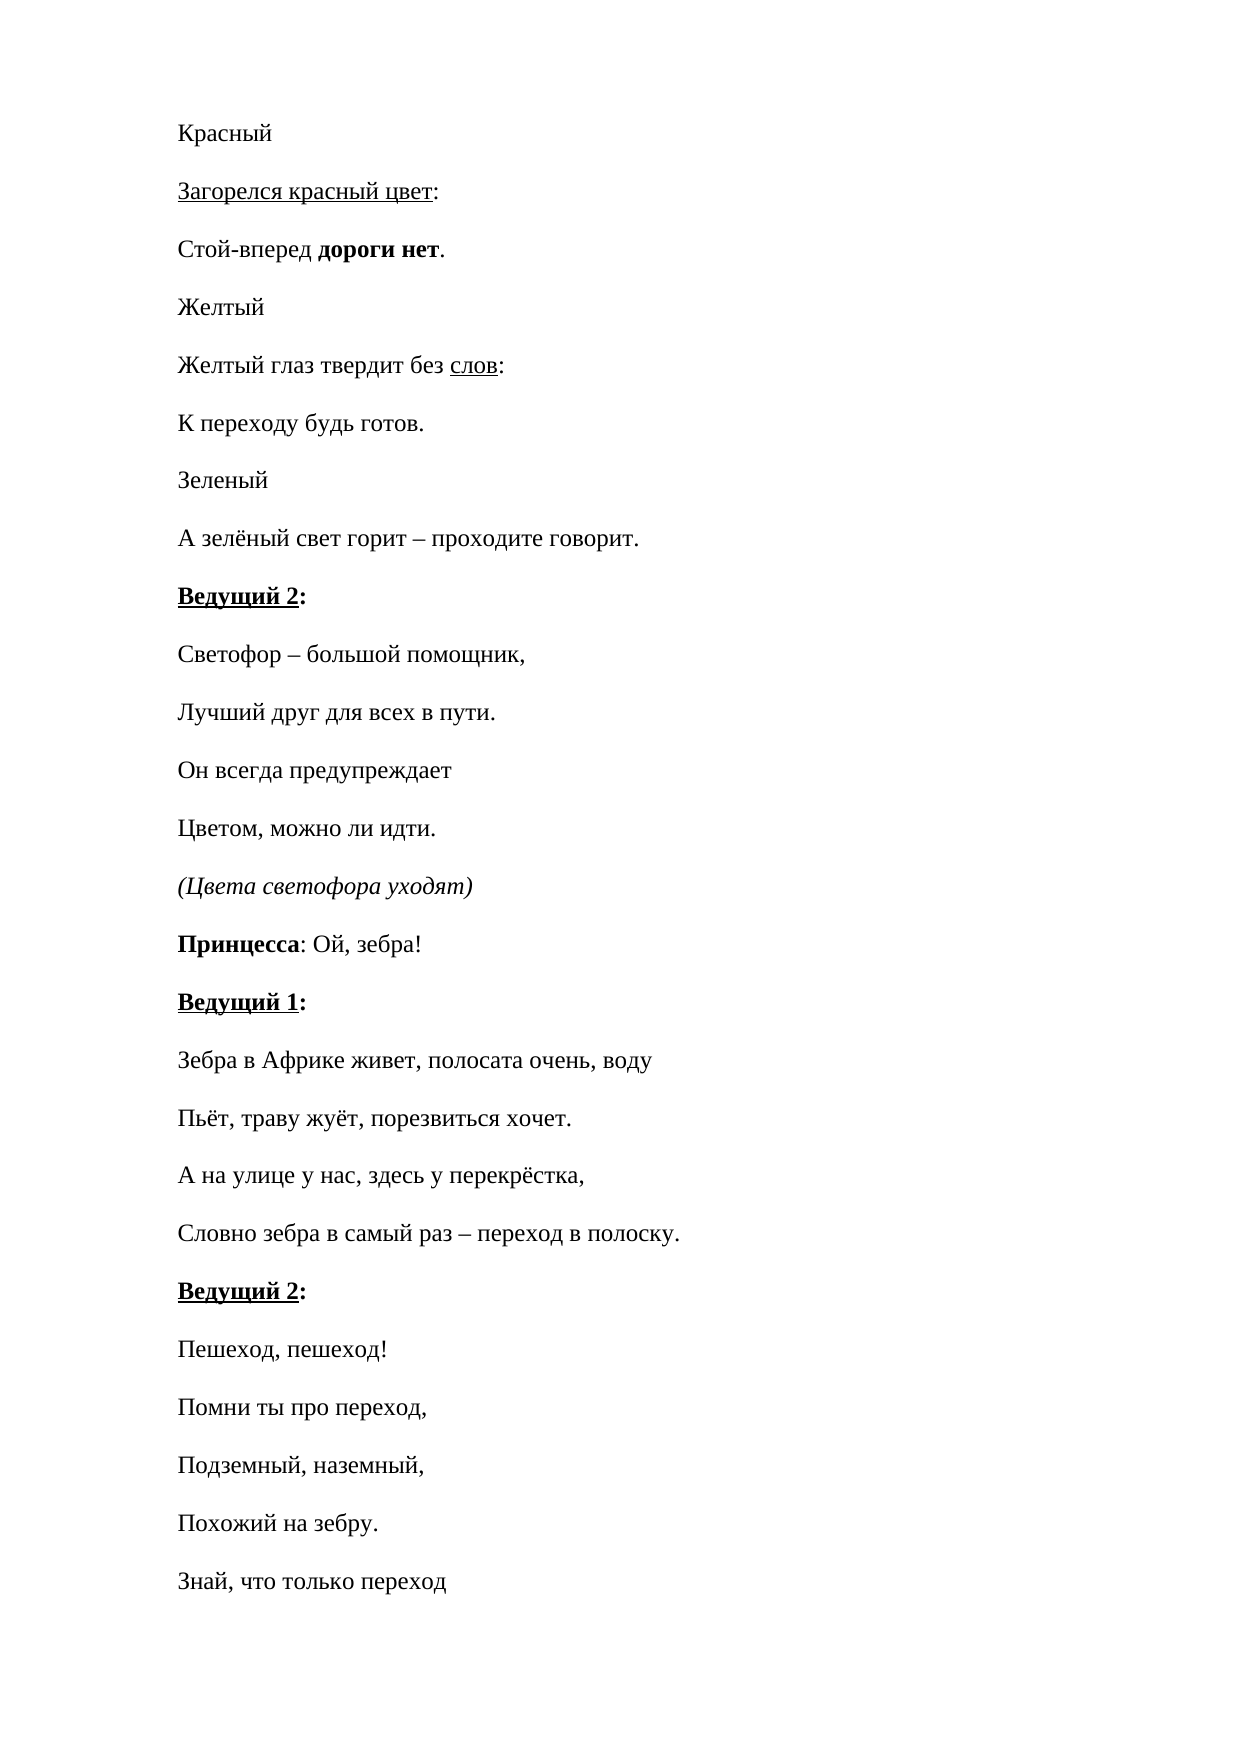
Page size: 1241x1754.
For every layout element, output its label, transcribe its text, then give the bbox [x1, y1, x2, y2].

text Желтый [177, 292, 1152, 321]
text А зелёный свет горит – проходите говорит. [177, 523, 1152, 552]
text Похожий на зебру. [177, 1508, 1152, 1537]
text Стой-вперед дороги нет. [177, 234, 1152, 263]
text Зеленый [177, 466, 1152, 494]
text Пьёт, траву жуёт, порезвиться хочет. [177, 1103, 1152, 1131]
text Лучший друг для всех в пути. [177, 697, 1152, 726]
text Подземный, наземный, [177, 1450, 1152, 1479]
text Ведущий 2: [177, 581, 1152, 610]
text Желтый глаз твердит без слов: [177, 350, 1152, 378]
text Ведущий 2: [177, 1276, 1152, 1305]
text Светофор – большой помощник, [177, 639, 1152, 668]
text Цветом, можно ли идти. [177, 813, 1152, 842]
text Помни ты про переход, [177, 1392, 1152, 1421]
text А на улице у нас, здесь у перекрёстка, [177, 1161, 1152, 1189]
text Загорелся красный цвет: [177, 176, 1152, 205]
text Ведущий 1: [177, 987, 1152, 1016]
text Зебра в Африке живет, полосата очень, воду [177, 1045, 1152, 1073]
text К переходу будь готов. [177, 408, 1152, 436]
text Словно зебра в самый раз – переход в полоску. [177, 1218, 1152, 1247]
text Пешеход, пешеход! [177, 1334, 1152, 1363]
text Принцесса: Ой, зебра! [177, 929, 1152, 958]
text (Цвета светофора уходят) [177, 871, 1152, 900]
text Красный [177, 118, 1152, 147]
text Знай, что только переход [177, 1566, 1152, 1595]
text Он всегда предупреждает [177, 755, 1152, 784]
